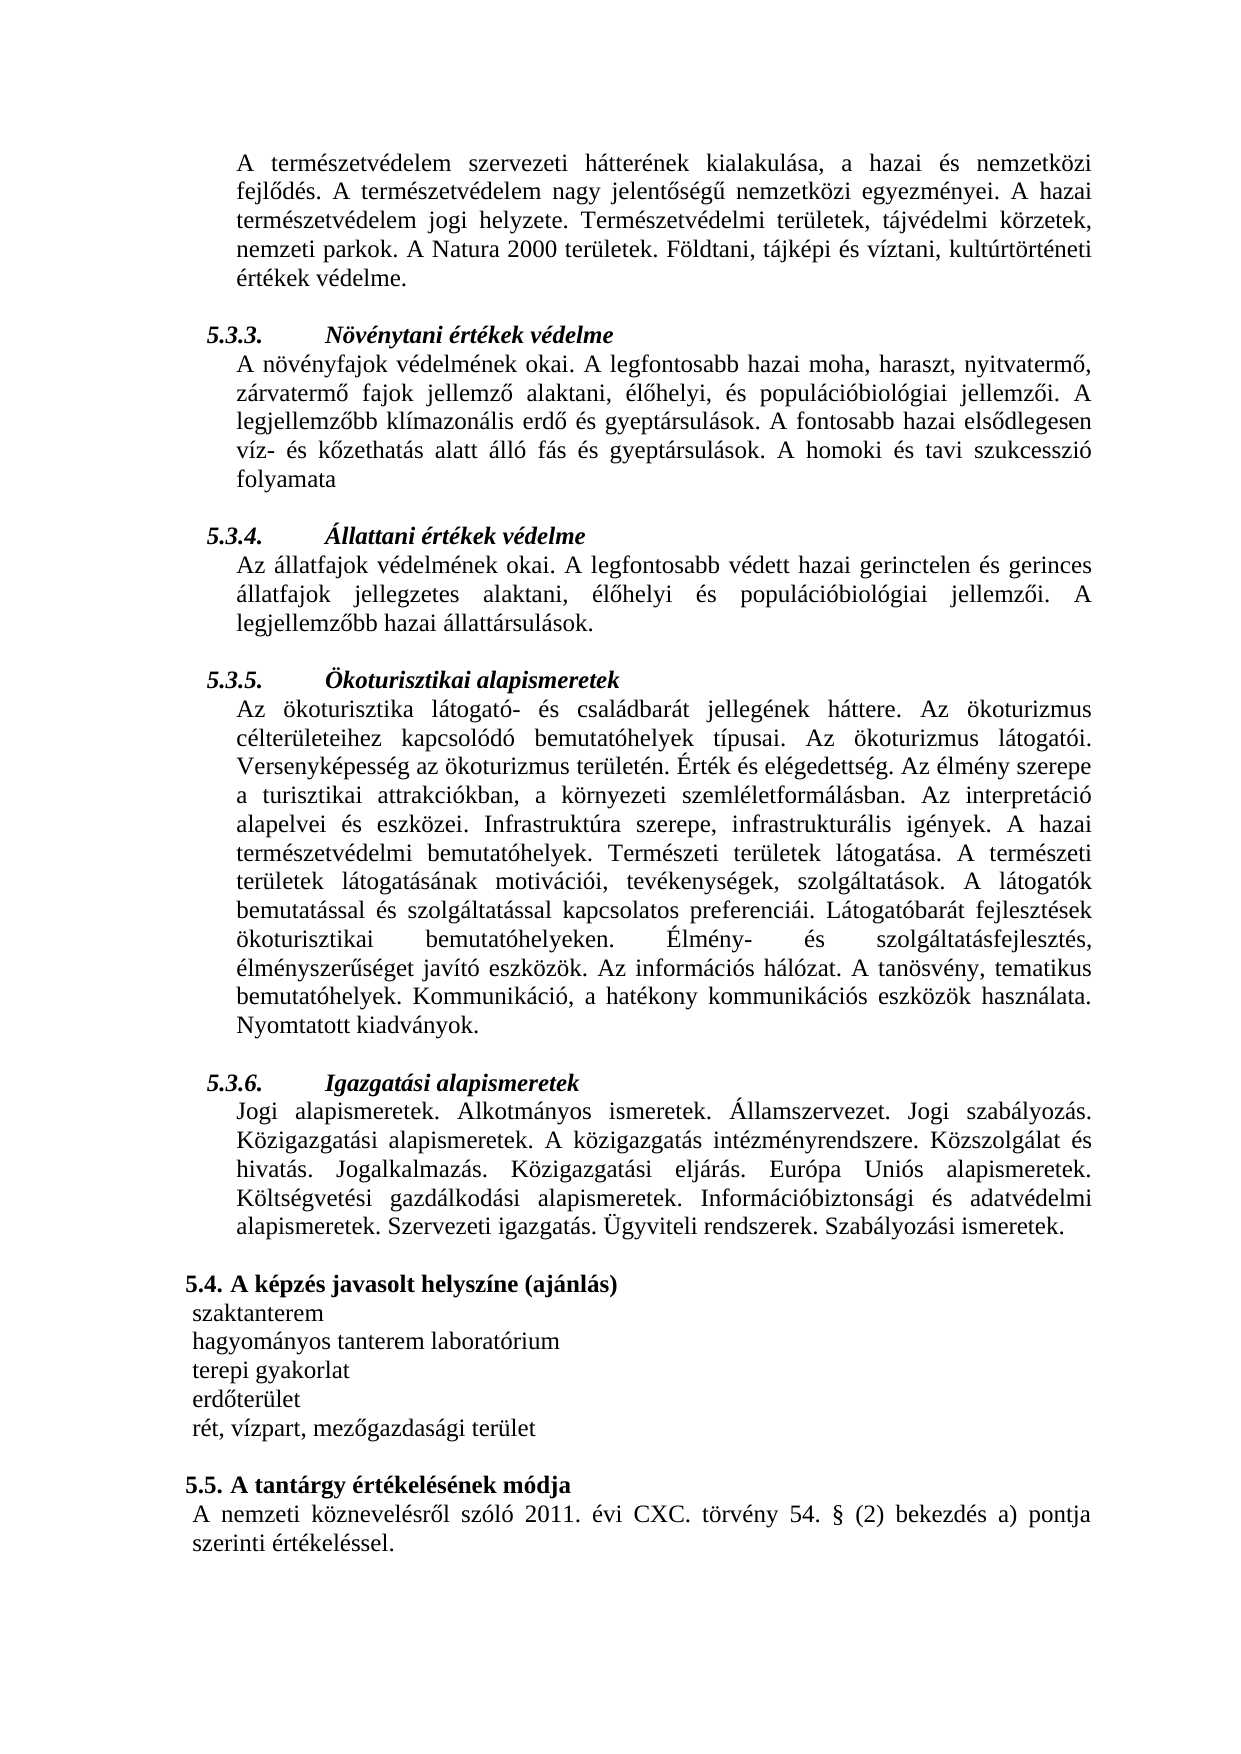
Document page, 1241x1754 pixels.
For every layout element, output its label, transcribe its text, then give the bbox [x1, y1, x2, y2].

text terepi gyakorlat [192, 1355, 1093, 1384]
list A képzés javasolt helyszíne (ajánlás) [185, 1269, 1093, 1298]
text Az ökoturisztika látogató- és családbarát jellegének háttere. Az ökoturizmus célterületeihez kapcsolódó bemutatóhelyek típusai. Az ökoturizmus látogatói. Versenyképesség az ökoturizmus területén. Érték és elégedettség. Az élmény szerepe a turisztikai attrakciókban, a környezeti szemléletformálásban. Az interpretáció alapelvei és eszközei. Infrastruktúra szerepe, infrastrukturális igények. A hazai természetvédelmi bemutatóhelyek. Természeti területek látogatása. A természeti területek látogatásának motivációi, tevékenységek, szolgáltatások. A látogatók bemutatással és szolgáltatással kapcsolatos preferenciái. Látogatóbarát fejlesztések ökoturisztikai bemutatóhelyeken. Élmény- és szolgáltatásfejlesztés, élményszerűséget javító eszközök. Az információs hálózat. A tanösvény, tematikus bemutatóhelyek. Kommunikáció, a hatékony kommunikációs eszközök használata. Nyomtatott kiadványok. [236, 694, 1093, 1039]
list Állattani értékek védelme [207, 521, 1093, 550]
text A nemzeti köznevelésről szóló 2011. évi CXC. törvény 54. § (2) bekezdés a) pontja szerinti értékeléssel. [192, 1499, 1093, 1556]
text rét, vízpart, mezőgazdasági terület [192, 1413, 1093, 1441]
list Igazgatási alapismeretek [207, 1068, 1093, 1096]
text erdőterület [192, 1384, 1093, 1413]
text A természetvédelem szervezeti hátterének kialakulása, a hazai és nemzetközi fejlődés. A természetvédelem nagy jelentőségű nemzetközi egyezményei. A hazai természetvédelem jogi helyzete. Természetvédelmi területek, tájvédelmi körzetek, nemzeti parkok. A Natura 2000 területek. Földtani, tájképi és víztani, kultúrtörténeti értékek védelme. [236, 148, 1093, 291]
list A tantárgy értékelésének módja [185, 1470, 1093, 1499]
list Ökoturisztikai alapismeretek [207, 665, 1093, 694]
text szaktanterem [192, 1298, 1093, 1326]
text A növényfajok védelmének okai. A legfontosabb hazai moha, haraszt, nyitvatermő, zárvatermő fajok jellemző alaktani, élőhelyi, és populációbiológiai jellemzői. A legjellemzőbb klímazonális erdő és gyeptársulások. A fontosabb hazai elsődlegesen víz- és kőzethatás alatt álló fás és gyeptársulások. A homoki és tavi szukcesszió folyamata [236, 349, 1093, 493]
text Az állatfajok védelmének okai. A legfontosabb védett hazai gerinctelen és gerinces állatfajok jellegzetes alaktani, élőhelyi és populációbiológiai jellemzői. A legjellemzőbb hazai állattársulások. [236, 550, 1093, 636]
text hagyományos tanterem laboratórium [192, 1326, 1093, 1355]
list Növénytani értékek védelme [207, 320, 1093, 349]
text Jogi alapismeretek. Alkotmányos ismeretek. Államszervezet. Jogi szabályozás. Közigazgatási alapismeretek. A közigazgatás intézményrendszere. Közszolgálat és hivatás. Jogalkalmazás. Közigazgatási eljárás. Európa Uniós alapismeretek. Költségvetési gazdálkodási alapismeretek. Információbiztonsági és adatvédelmi alapismeretek. Szervezeti igazgatás. Ügyviteli rendszerek. Szabályozási ismeretek. [236, 1096, 1093, 1240]
